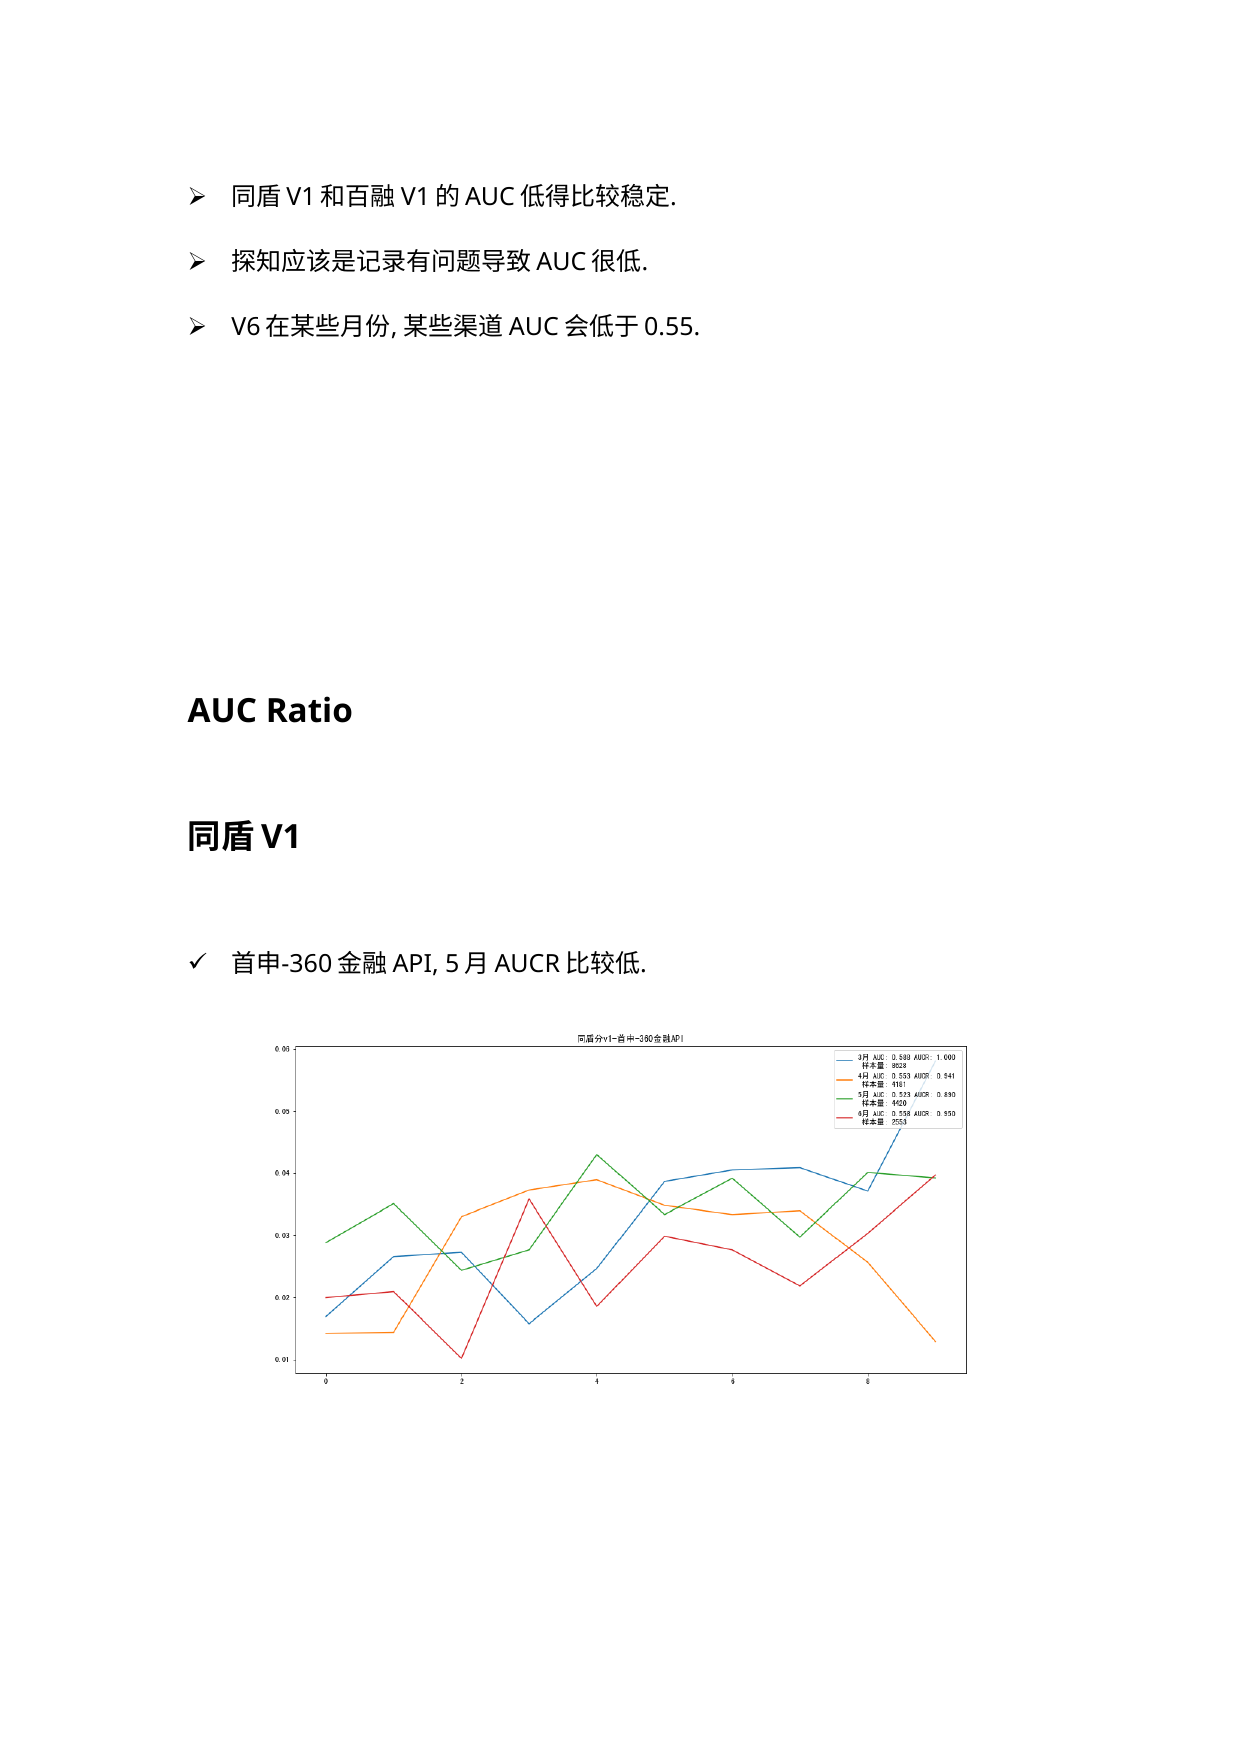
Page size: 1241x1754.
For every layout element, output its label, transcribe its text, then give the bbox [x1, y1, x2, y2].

list 首申-360金融API, 5月AUCR比较低. [187, 929, 1053, 994]
subtitle AUC Ratio [187, 677, 1053, 742]
list 同盾V1和百融V1的AUC低得比较稳定. [187, 162, 1053, 227]
subtitle 同盾V1 [187, 802, 1053, 867]
picture [187, 994, 1052, 1427]
list 探知应该是记录有问题导致AUC很低. [187, 227, 1053, 292]
list V6在某些月份, 某些渠道AUC会低于0.55. [187, 292, 1053, 357]
